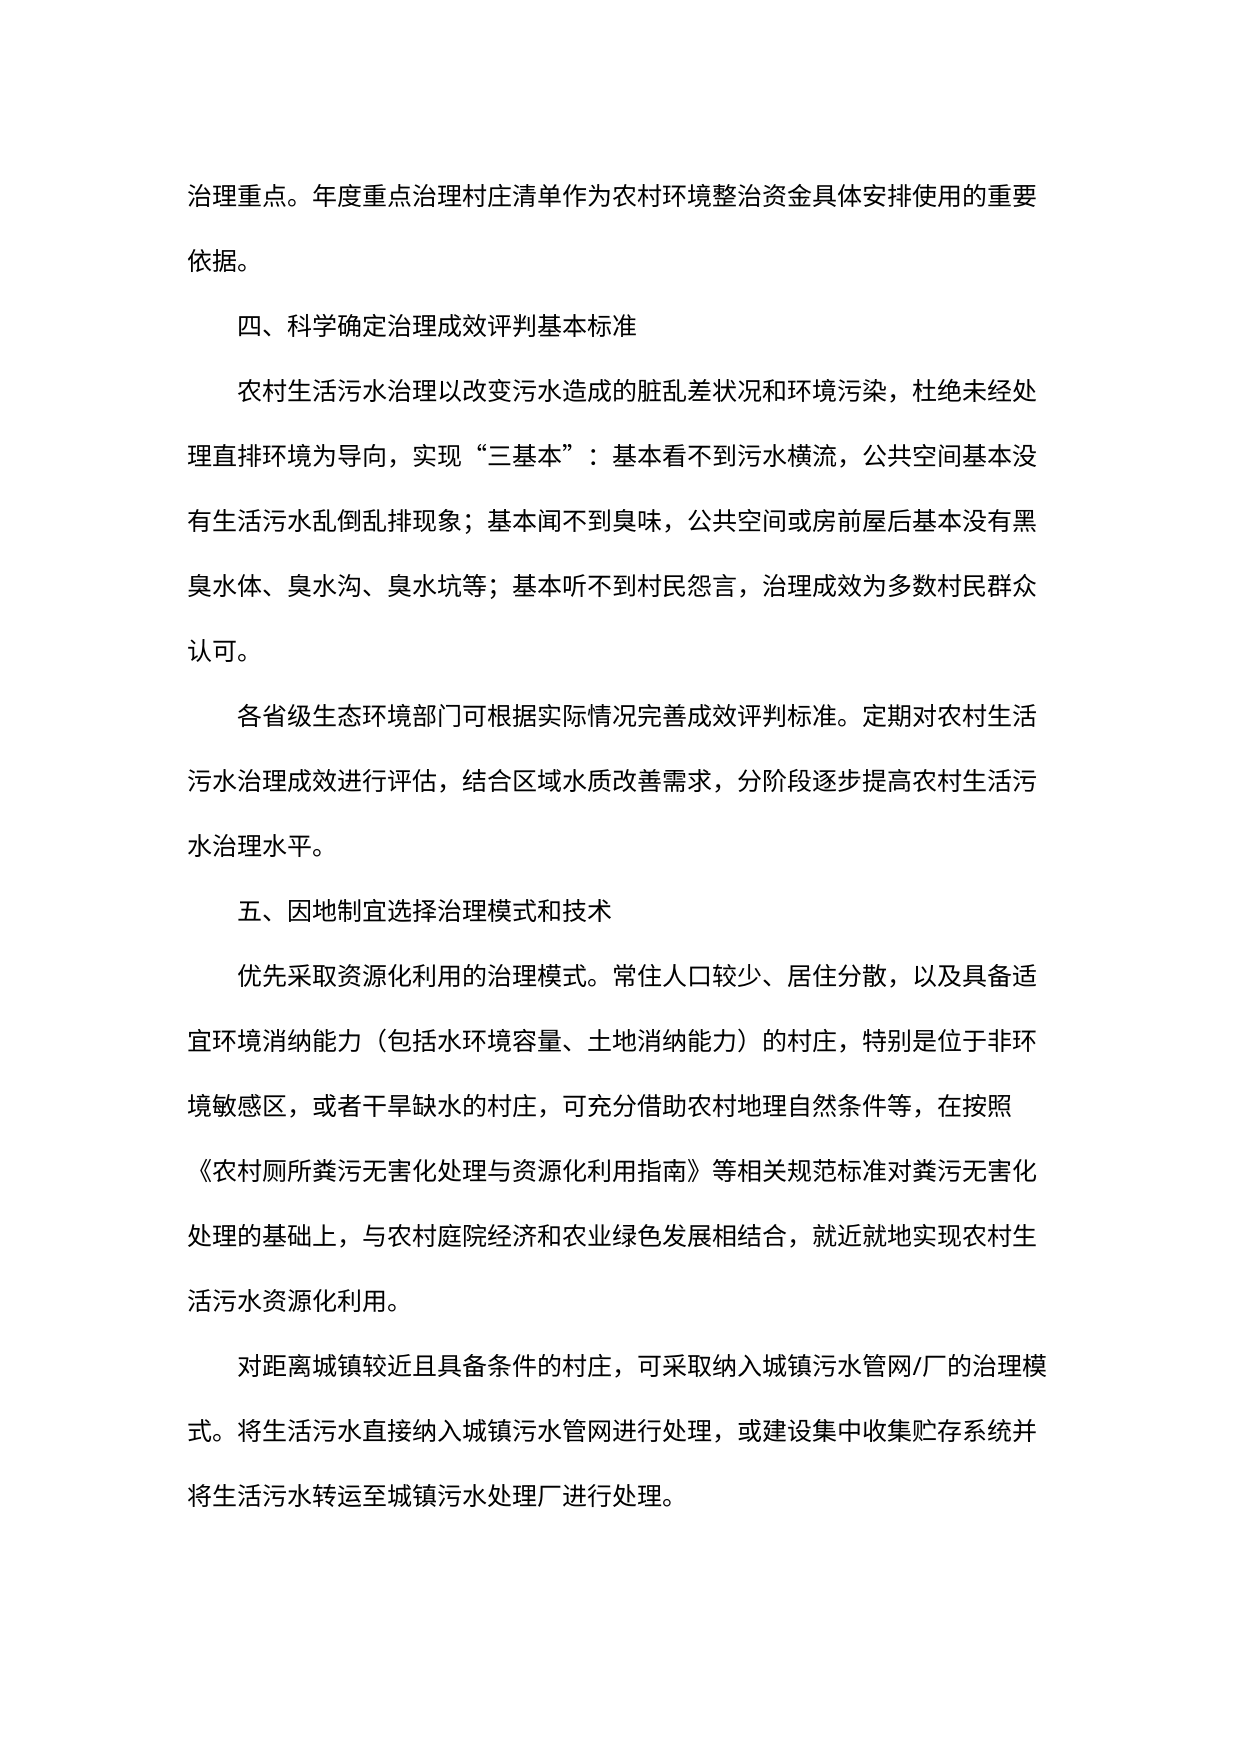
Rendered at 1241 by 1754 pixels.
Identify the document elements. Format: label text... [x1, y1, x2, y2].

text 农村生活污水治理以改变污水造成的脏乱差状况和环境污染，杜绝未经处理直排环境为导向，实现“三基本”：基本看不到污水横流，公共空间基本没有生活污水乱倒乱排现象；基本闻不到臭味，公共空间或房前屋后基本没有黑臭水体、臭水沟、臭水坑等；基本听不到村民怨言，治理成效为多数村民群众认可。 [187, 357, 1053, 682]
text 对距离城镇较近且具备条件的村庄，可采取纳入城镇污水管网/厂的治理模式。将生活污水直接纳入城镇污水管网进行处理，或建设集中收集贮存系统并将生活污水转运至城镇污水处理厂进行处理。 [187, 1332, 1053, 1527]
text 各省级生态环境部门可根据实际情况完善成效评判标准。定期对农村生活污水治理成效进行评估，结合区域水质改善需求，分阶段逐步提高农村生活污水治理水平。 [187, 682, 1053, 877]
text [187, 162, 1053, 292]
text 五、因地制宜选择治理模式和技术 [187, 877, 1053, 942]
text 优先采取资源化利用的治理模式。常住人口较少、居住分散，以及具备适宜环境消纳能力（包括水环境容量、土地消纳能力）的村庄，特别是位于非环境敏感区，或者干旱缺水的村庄，可充分借助农村地理自然条件等，在按照《农村厕所粪污无害化处理与资源化利用指南》等相关规范标准对粪污无害化处理的基础上，与农村庭院经济和农业绿色发展相结合，就近就地实现农村生活污水资源化利用。 [187, 942, 1053, 1332]
text 四、科学确定治理成效评判基本标准 [187, 292, 1053, 357]
